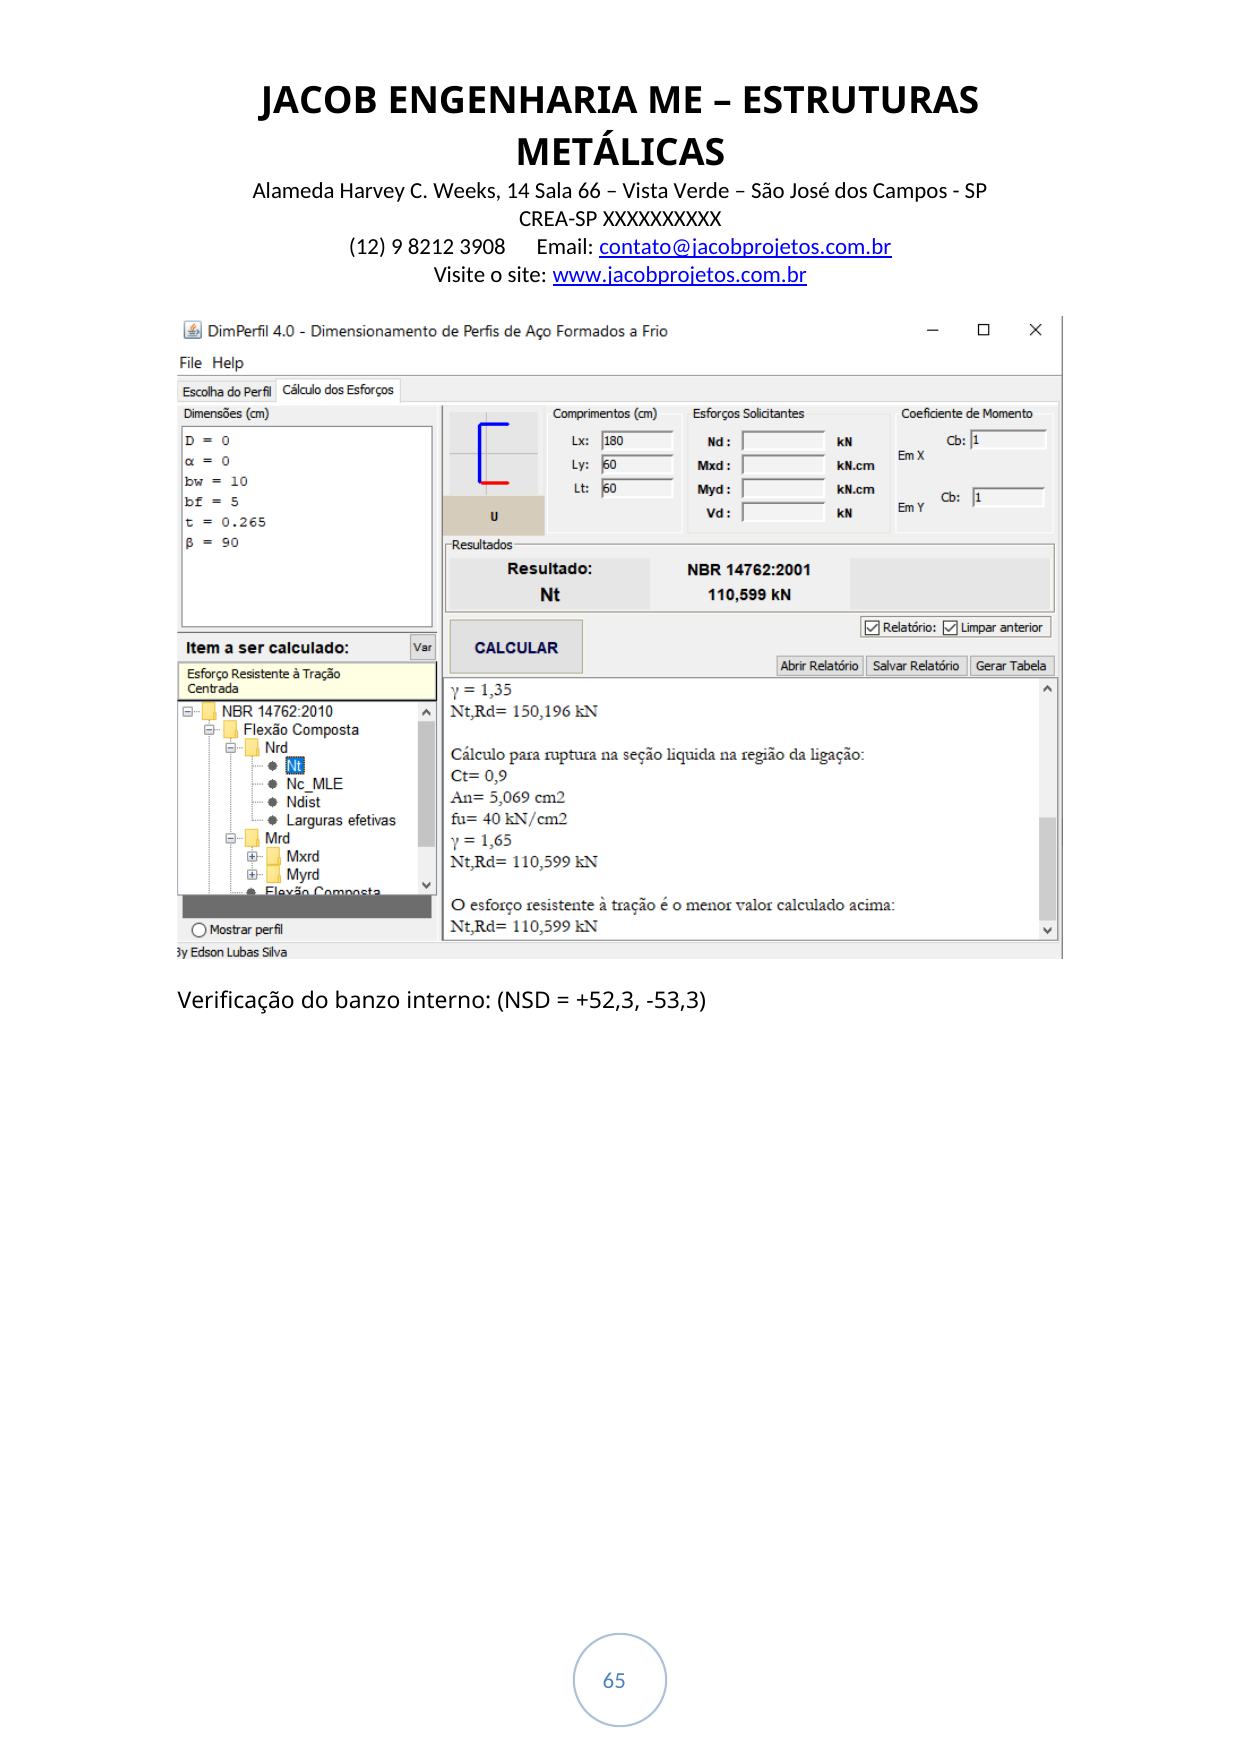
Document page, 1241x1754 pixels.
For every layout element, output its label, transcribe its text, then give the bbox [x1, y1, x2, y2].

text Verificação do banzo interno: (NSD = +52,3, -53,3) [177, 984, 1063, 1015]
picture [177, 316, 1063, 959]
